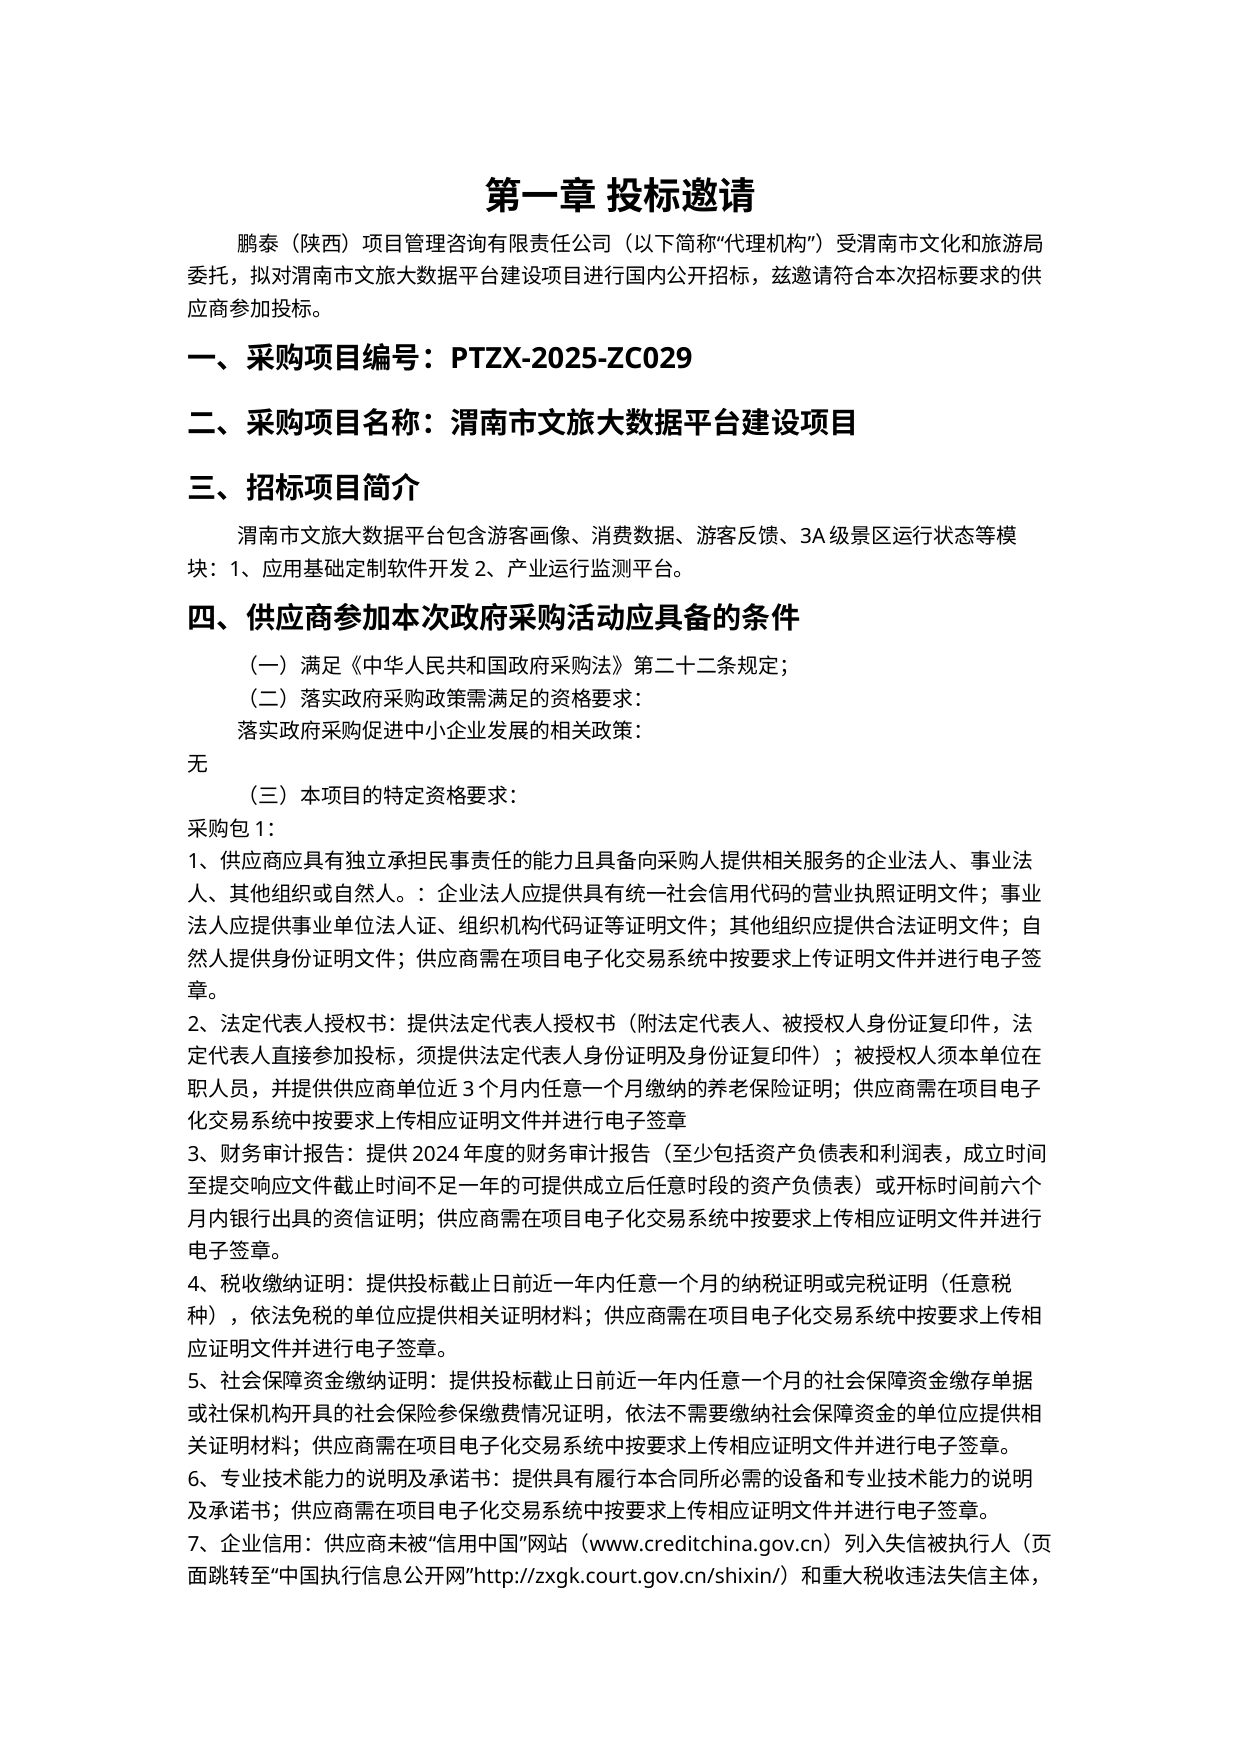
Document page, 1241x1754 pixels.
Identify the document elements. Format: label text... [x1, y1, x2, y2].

text 鹏泰（陕西）项目管理咨询有限责任公司（以下简称“代理机构”）受渭南市文化和旅游局委托，拟对渭南市文旅大数据平台建设项目进行国内公开招标，兹邀请符合本次招标要求的供应商参加投标。 [187, 227, 1053, 324]
text 2、法定代表人授权书：提供法定代表人授权书（附法定代表人、被授权人身份证复印件，法定代表人直接参加投标，须提供法定代表人身份证明及身份证复印件）；被授权人须本单位在职人员，并提供供应商单位近3个月内任意一个月缴纳的养老保险证明；供应商需在项目电子化交易系统中按要求上传相应证明文件并进行电子签章 [187, 1007, 1053, 1137]
text 落实政府采购促进中小企业发展的相关政策： [187, 714, 1053, 747]
text 6、专业技术能力的说明及承诺书：提供具有履行本合同所必需的设备和专业技术能力的说明及承诺书；供应商需在项目电子化交易系统中按要求上传相应证明文件并进行电子签章。 [187, 1462, 1053, 1527]
text 三、招标项目简介 [187, 454, 1053, 519]
text 5、社会保障资金缴纳证明：提供投标截止日前近一年内任意一个月的社会保障资金缴存单据或社保机构开具的社会保险参保缴费情况证明，依法不需要缴纳社会保障资金的单位应提供相关证明材料；供应商需在项目电子化交易系统中按要求上传相应证明文件并进行电子签章。 [187, 1364, 1053, 1462]
text 四、供应商参加本次政府采购活动应具备的条件 [187, 584, 1053, 649]
text 第一章 投标邀请 [187, 162, 1053, 227]
text 1、供应商应具有独立承担民事责任的能力且具备向采购人提供相关服务的企业法人、事业法人、其他组织或自然人。：企业法人应提供具有统一社会信用代码的营业执照证明文件；事业法人应提供事业单位法人证、组织机构代码证等证明文件；其他组织应提供合法证明文件；自然人提供身份证明文件；供应商需在项目电子化交易系统中按要求上传证明文件并进行电子签章。 [187, 844, 1053, 1007]
text 二、采购项目名称：渭南市文旅大数据平台建设项目 [187, 389, 1053, 454]
text 无 [187, 747, 1053, 779]
text （三）本项目的特定资格要求： [187, 779, 1053, 812]
text （二）落实政府采购政策需满足的资格要求： [187, 682, 1053, 714]
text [187, 1527, 1053, 1592]
text 3、财务审计报告：提供2024年度的财务审计报告（至少包括资产负债表和利润表，成立时间至提交响应文件截止时间不足一年的可提供成立后任意时段的资产负债表）或开标时间前六个月内银行出具的资信证明；供应商需在项目电子化交易系统中按要求上传相应证明文件并进行电子签章。 [187, 1137, 1053, 1267]
text 4、税收缴纳证明：提供投标截止日前近一年内任意一个月的纳税证明或完税证明（任意税种），依法免税的单位应提供相关证明材料；供应商需在项目电子化交易系统中按要求上传相应证明文件并进行电子签章。 [187, 1267, 1053, 1364]
text 一、采购项目编号：PTZX-2025-ZC029 [187, 324, 1053, 389]
text （一）满足《中华人民共和国政府采购法》第二十二条规定； [187, 649, 1053, 682]
text 采购包1： [187, 812, 1053, 844]
text 渭南市文旅大数据平台包含游客画像、消费数据、游客反馈、3A级景区运行状态等模块：1、应用基础定制软件开发2、产业运行监测平台。 [187, 519, 1053, 584]
